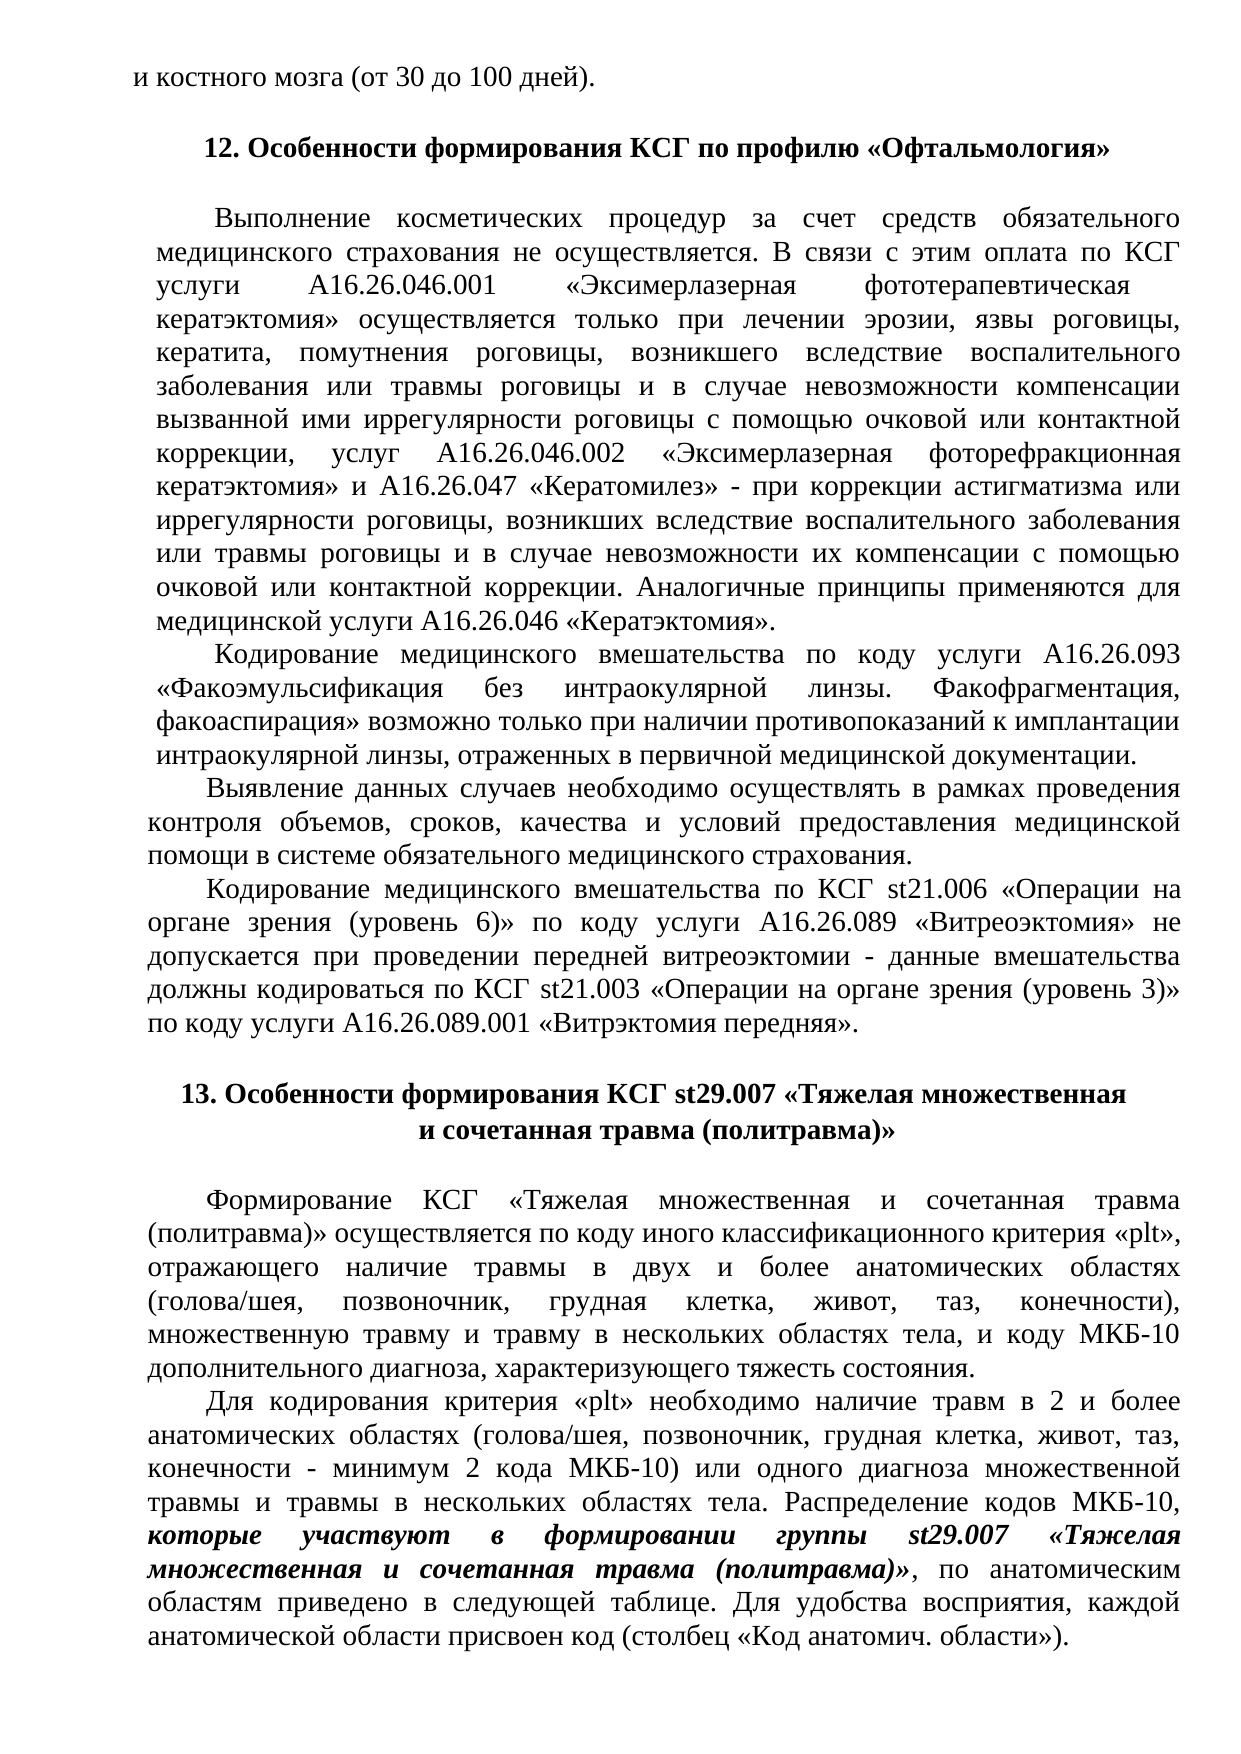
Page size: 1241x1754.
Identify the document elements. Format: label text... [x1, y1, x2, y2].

text кератэктомия» осуществляется только при лечении эрозии, язвы роговицы, кератита, помутнения роговицы, возникшего вследствие воспалительного заболевания или травмы роговицы и в случае невозможности компенсации вызванной ими иррегулярности роговицы с помощью очковой или контактной коррекции, услуг A16.26.046.002 «Эксимерлазерная фоторефракционная кератэктомия» и A16.26.047 «Кератомилез» - при коррекции астигматизма или иррегулярности роговицы, возникших вследствие воспалительного заболевания или травмы роговицы и в случае невозможности их компенсации с помощью очковой или контактной коррекции. Аналогичные принципы применяются для медицинской услуги А16.26.046 «Кератэктомия». [156, 301, 1181, 636]
subtitle 12. Особенности формирования КСГ по профилю «Офтальмология» [133, 130, 1181, 164]
text Выявление данных случаев необходимо осуществлять в рамках проведения контроля объемов, сроков, качества и условий предоставления медицинской помощи в системе обязательного медицинского страхования. [147, 770, 1181, 871]
text Формирование КСГ «Тяжелая множественная и сочетанная травма (политравма)» осуществляется по коду иного классификационного критерия «plt», отражающего наличие травмы в двух и более анатомических областях (голова/шея, позвоночник, грудная клетка, живот, таз, конечности), множественную травму и травму в нескольких областях тела, и коду МКБ-10 дополнительного диагноза, характеризующего тяжесть состояния. [147, 1182, 1181, 1383]
text Кодирование медицинского вмешательства по коду услуги А16.26.093 «Факоэмульсификация без интраокулярной линзы. Факофрагментация, факоаспирация» возможно только при наличии противопоказаний к имплантации интраокулярной линзы, отраженных в первичной медицинской документации. [156, 636, 1181, 770]
subtitle 13. Особенности формирования КСГ st29.007 «Тяжелая множественная и сочетанная травма (политравма)» [133, 1076, 1181, 1146]
text Для кодирования критерия «plt» необходимо наличие травм в 2 и более анатомических областях (голова/шея, позвоночник, грудная клетка, живот, таз, конечности - минимум 2 кода МКБ-10) или одного диагноза множественной травмы и травмы в нескольких областях тела. Распределение кодов МКБ-10, которые участвуют в формировании группы st29.007 «Тяжелая множественная и сочетанная травма (политравма)», по анатомическим областям приведено в следующей таблице. Для удобства восприятия, каждой анатомической области присвоен код (столбец «Код анатомич. области»). [147, 1383, 1181, 1652]
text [133, 59, 1181, 93]
text Выполнение косметических процедур за счет средств обязательного медицинского страхования не осуществляется. В связи с этим оплата по КСГ услуги A16.26.046.001 «Эксимерлазерная фототерапевтическая [156, 200, 1181, 301]
text Кодирование медицинского вмешательства по КСГ st21.006 «Операции на органе зрения (уровень 6)» по коду услуги A16.26.089 «Витреоэктомия» не допускается при проведении передней витреоэктомии - данные вмешательства должны кодироваться по КСГ st21.003 «Операции на органе зрения (уровень 3)» по коду услуги A16.26.089.001 «Витрэктомия передняя». [147, 871, 1181, 1039]
